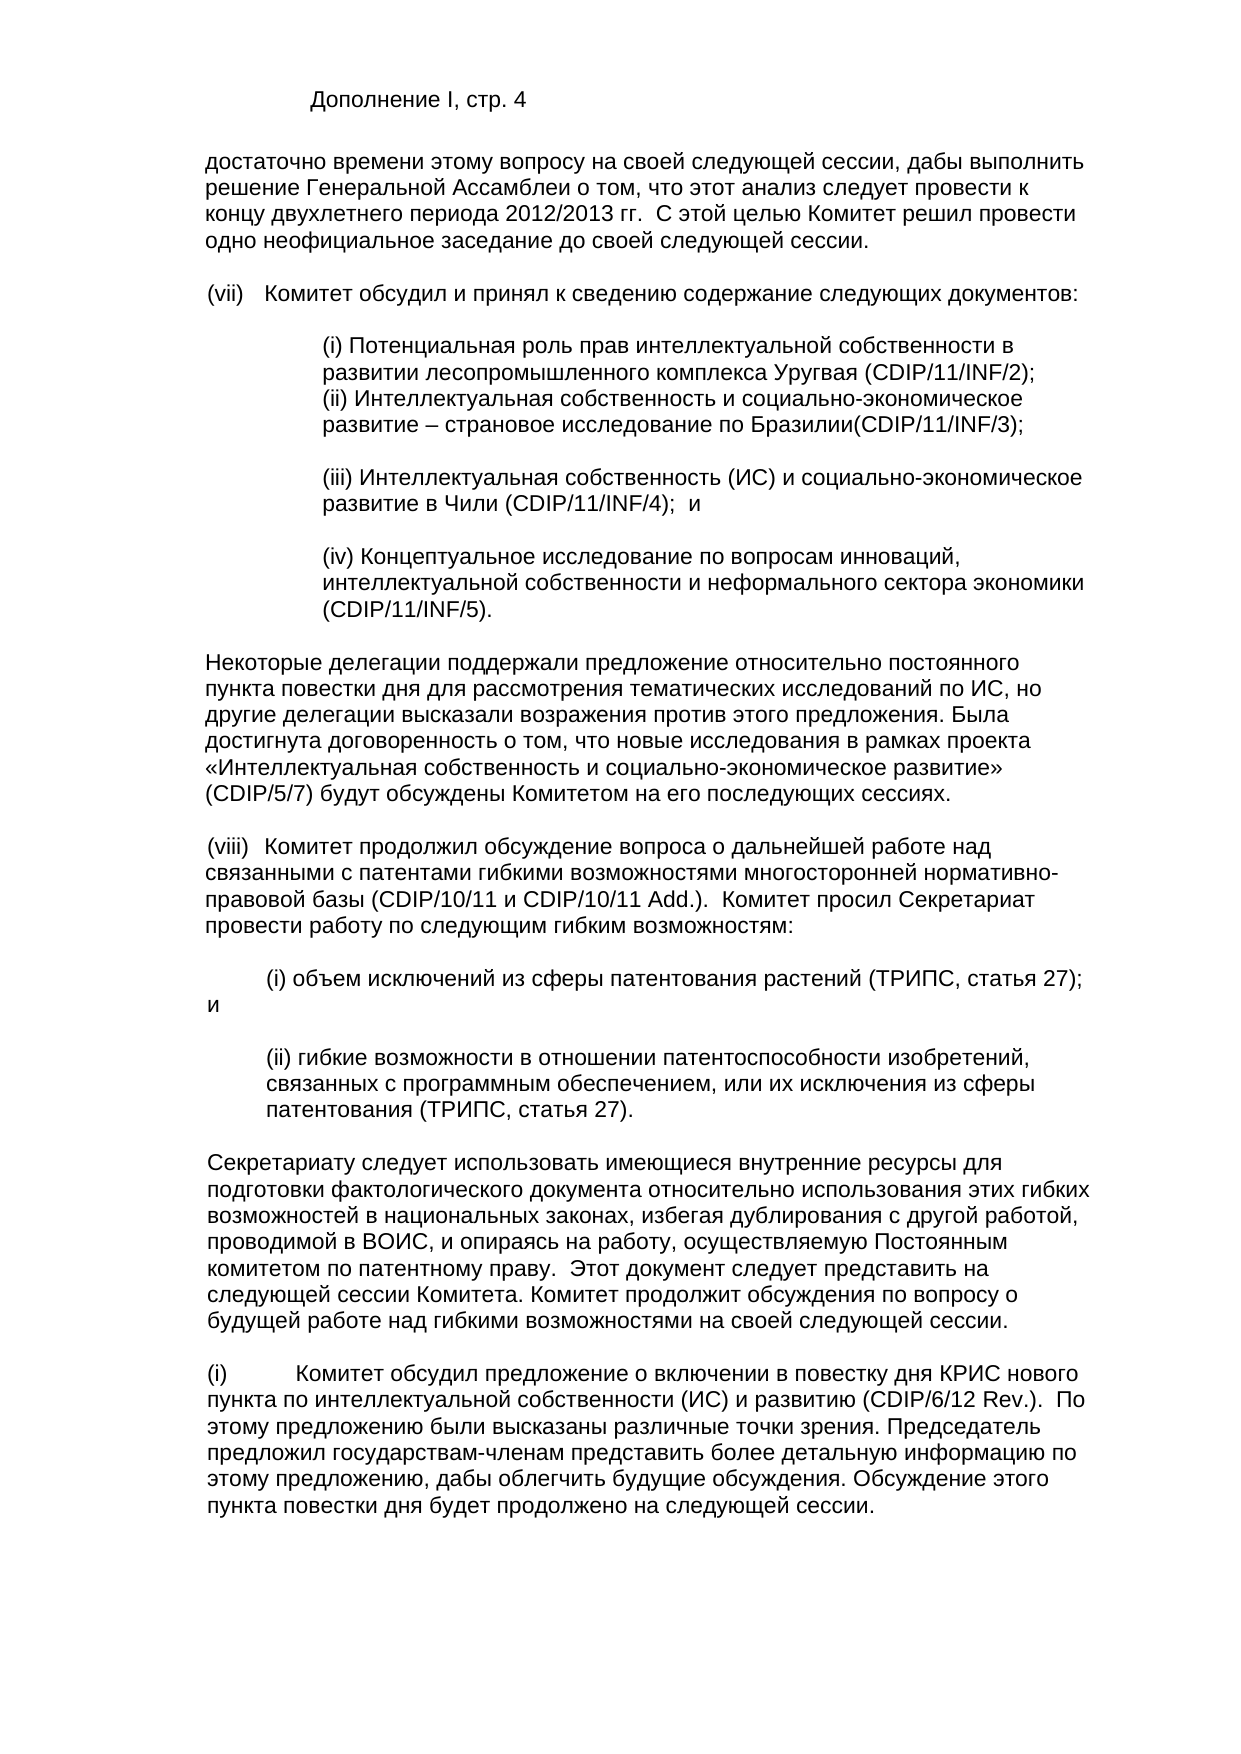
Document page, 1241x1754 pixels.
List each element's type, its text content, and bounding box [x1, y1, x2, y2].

text Комитет продолжил обсуждение вопроса о дальнейшей работе над связанными с патентами гибкими возможностями многосторонней нормативно-правовой базы (CDIP/10/11 и CDIP/10/11 Add.). Комитет просил Секретариат провести работу по следующим гибким возможностям: [205, 833, 1092, 938]
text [205, 148, 1092, 253]
list Некоторые делегации поддержали предложение относительно постоянного пункта повестки дня для рассмотрения тематических исследований по ИС, но другие делегации высказали возражения против этого предложения. Была достигнута договоренность о том, что новые исследования в рамках проекта «Интеллектуальная собственность и социально-экономическое развитие» (CDIP/5/7) будут обсуждены Комитетом на его последующих сессиях. [205, 648, 1092, 807]
list Секретариату следует использовать имеющиеся внутренние ресурсы для подготовки фактологического документа относительно использования этих гибких возможностей в национальных законах, избегая дублирования с другой работой, проводимой в ВОИС, и опираясь на работу, осуществляемую Постоянным комитетом по патентному праву. Этот документ следует представить на следующей сессии Комитета. Комитет продолжит обсуждения по вопросу о будущей работе над гибкими возможностями на своей следующей сессии. [207, 1149, 1092, 1334]
list (ii) гибкие возможности в отношении патентоспособности изобретений, связанных с программным обеспечением, или их исключения из сферы патентования (ТРИПС, статья 27). [266, 1044, 1092, 1123]
list (i) Комитет обсудил предложение о включении в повестку дня КРИС нового пункта по интеллектуальной собственности (ИС) и развитию (CDIP/6/12 Rev.). По этому предложению были высказаны различные точки зрения. Председатель предложил государствам-членам представить более детальную информацию по этому предложению, дабы облегчить будущие обсуждения. Обсуждение этого пункта повестки дня будет продолжено на следующей сессии. [207, 1360, 1092, 1518]
list (iv) Концептуальное исследование по вопросам инноваций, интеллектуальной собственности и неформального сектора экономики (CDIP/11/INF/5). [322, 543, 1092, 622]
list (iii) Интеллектуальная собственность (ИС) и социально-экономическое развитие в Чили (CDIP/11/INF/4); и [322, 464, 1092, 517]
list (i) объем исключений из сферы патентования растений (ТРИПС, статья 27); и [207, 965, 1092, 1017]
text Комитет обсудил и принял к сведению содержание следующих документов: [205, 279, 1092, 306]
list (i) Потенциальная роль прав интеллектуальной собственности в развитии лесопромышленного комплекса Уругвая (CDIP/11/INF/2); [322, 332, 1092, 385]
list (ii) Интеллектуальная собственность и социально-экономическое развитие – страновое исследование по Бразилии(CDIP/11/INF/3); [322, 385, 1092, 438]
